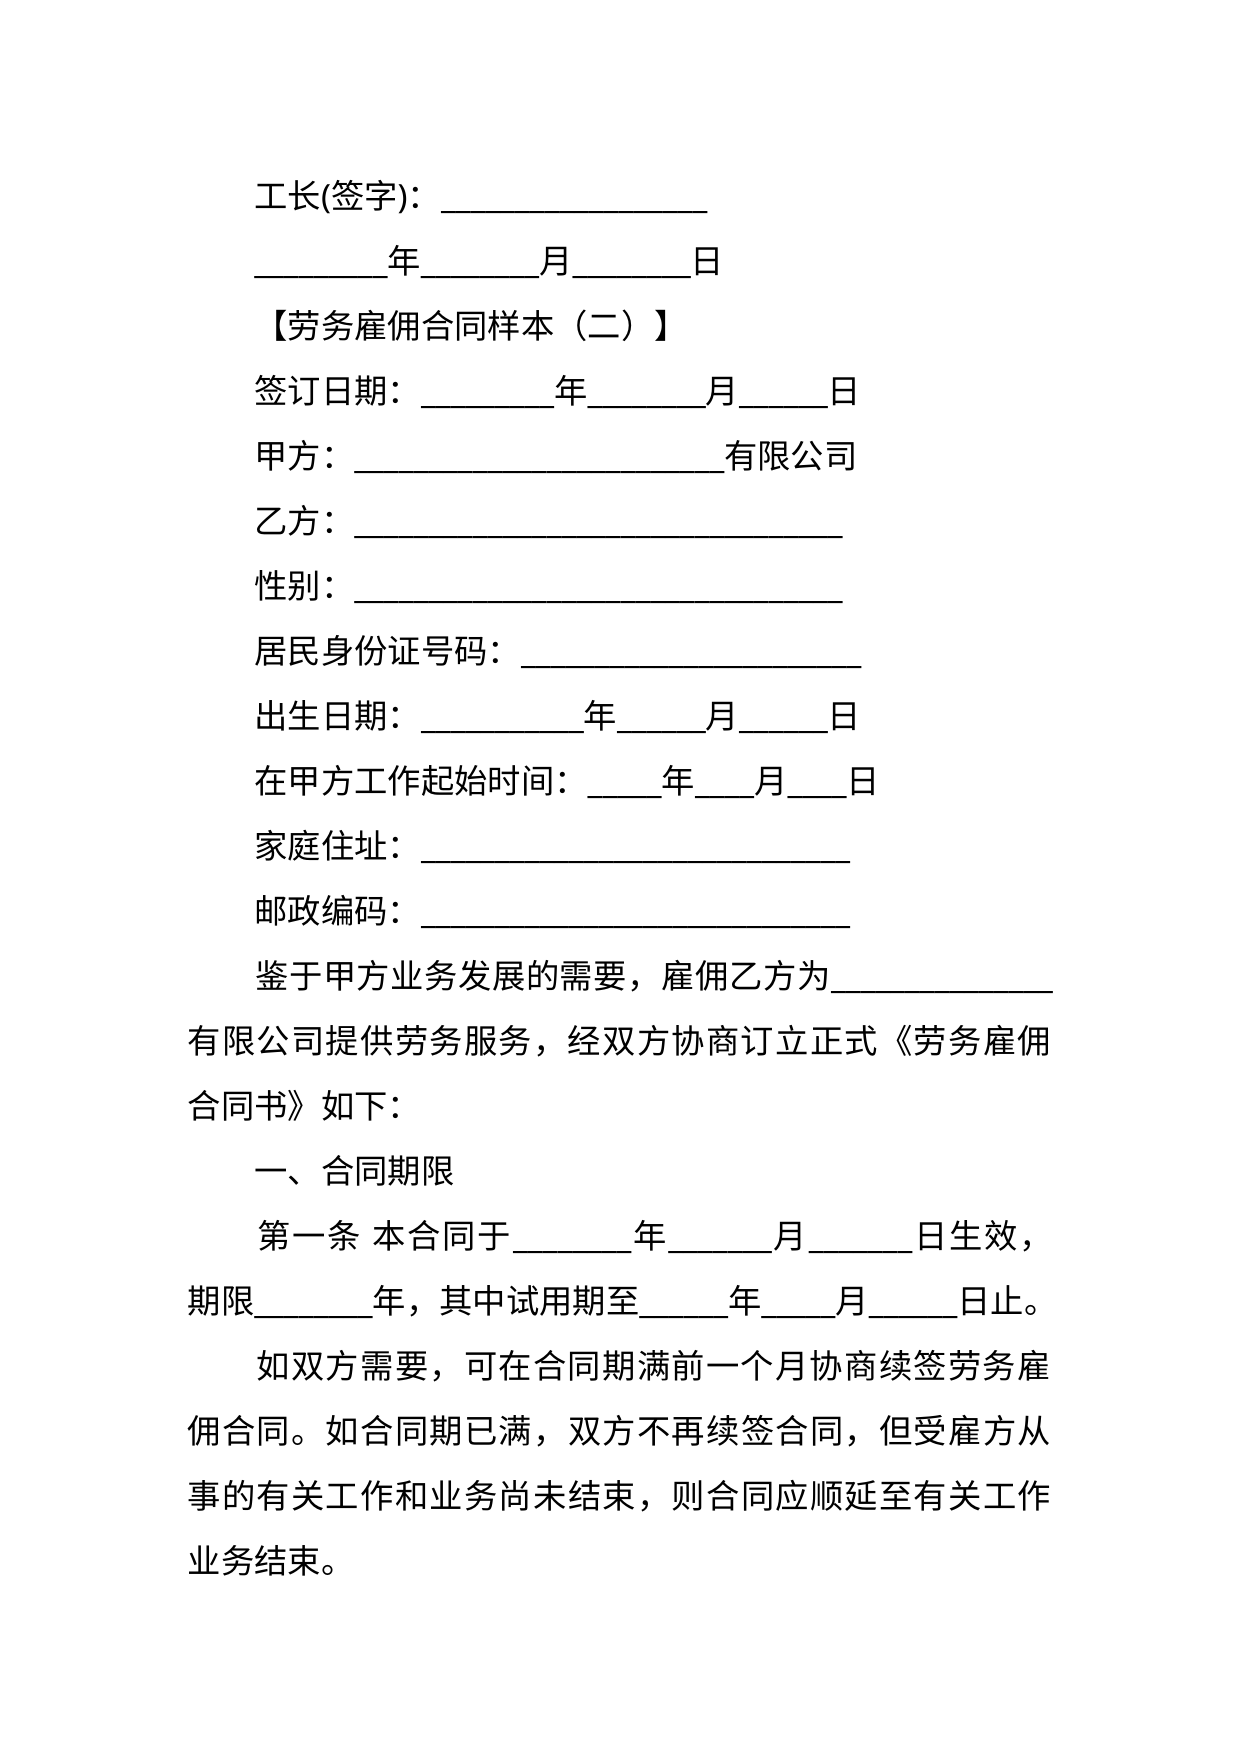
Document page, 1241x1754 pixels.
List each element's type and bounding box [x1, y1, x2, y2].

text [187, 162, 1053, 1592]
